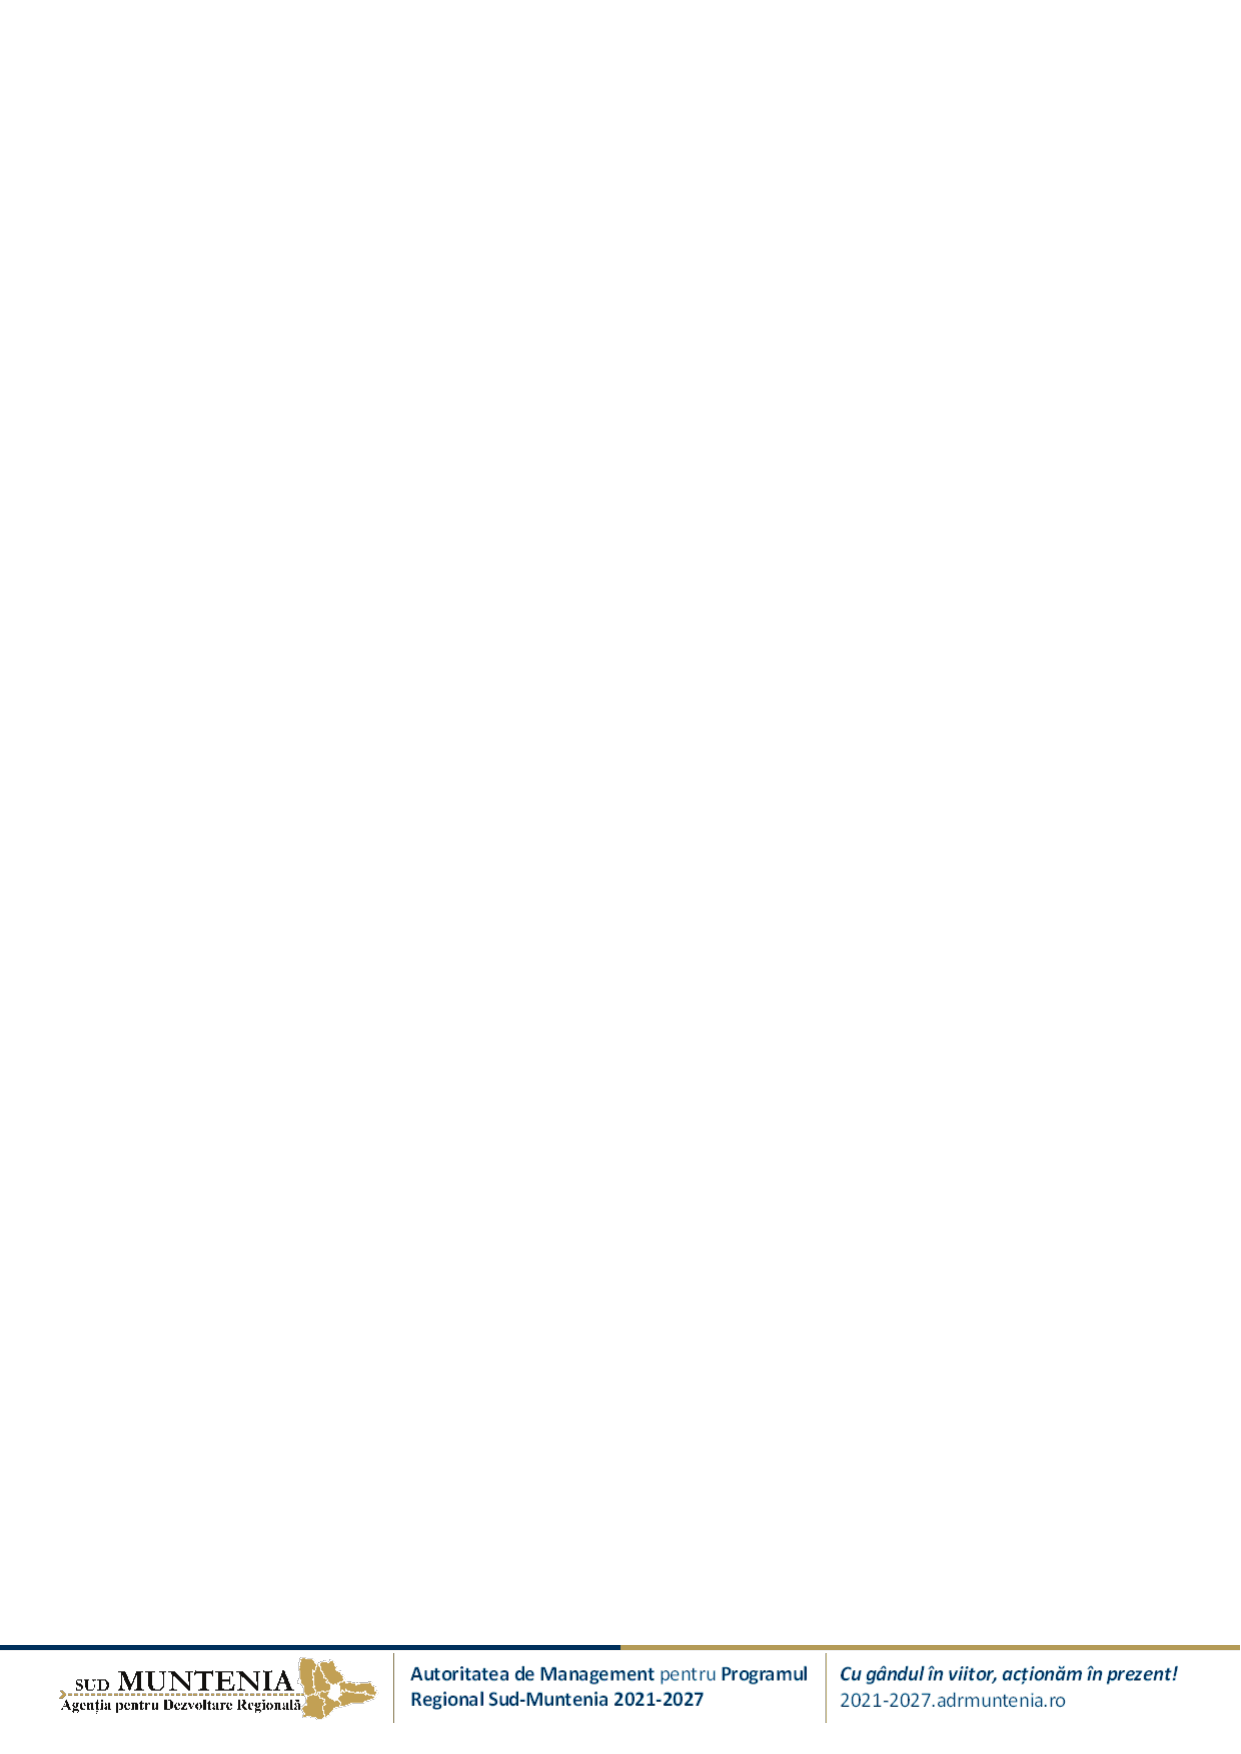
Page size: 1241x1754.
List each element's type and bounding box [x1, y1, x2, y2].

picture [0, 1645, 1241, 1724]
